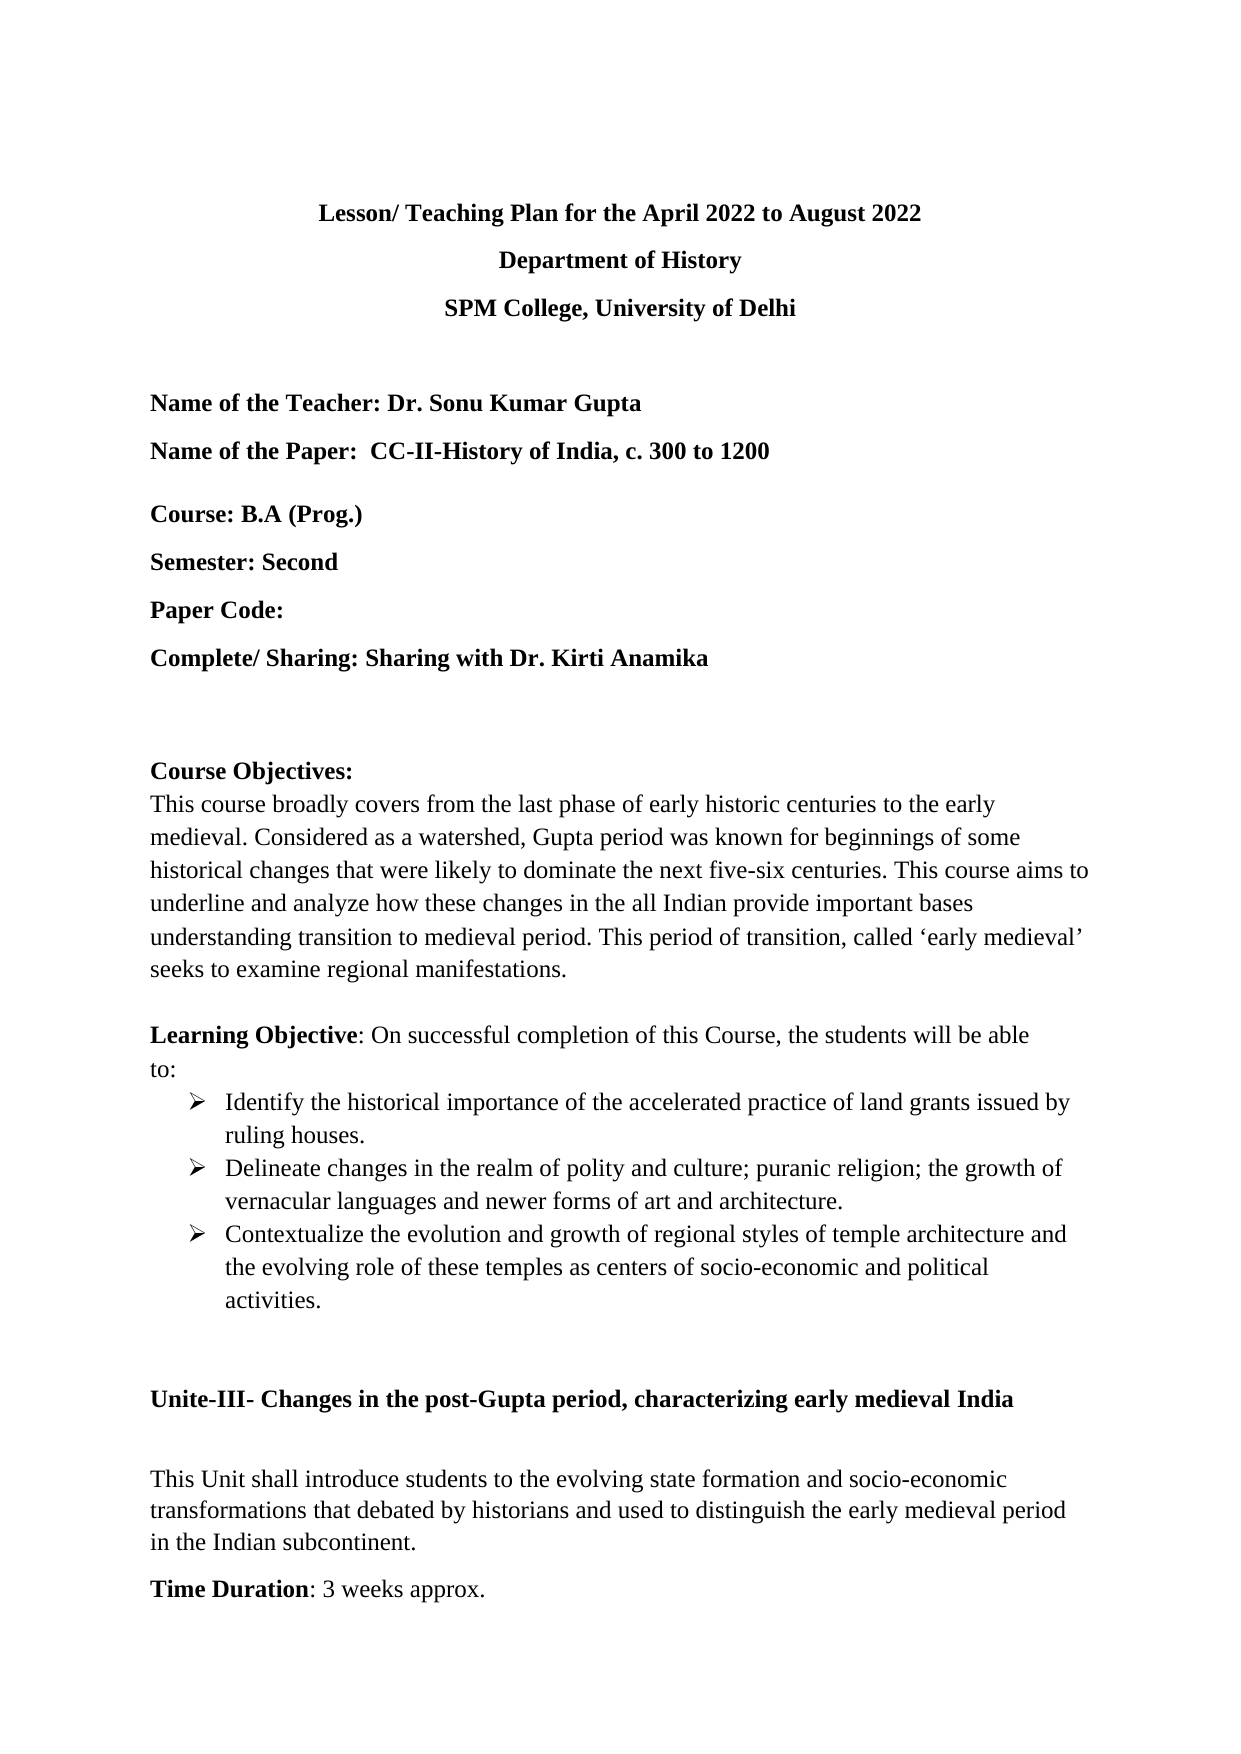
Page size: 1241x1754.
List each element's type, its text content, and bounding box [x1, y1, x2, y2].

text to: [150, 1054, 1090, 1082]
text Name of the Paper: CC-II-History of India, c. 300 to 1200 [150, 436, 1090, 465]
text Time Duration: 3 weeks approx. [150, 1574, 1090, 1603]
text Name of the Teacher: Dr. Sonu Kumar Gupta [150, 388, 1090, 417]
text Paper Code: [150, 595, 1090, 624]
text Lesson/ Teaching Plan for the April 2022 to August 2022 [150, 198, 1090, 226]
text Unite-III- Changes in the post-Gupta period, characterizing early medieval India [150, 1384, 1090, 1413]
list Contextualize the evolution and growth of regional styles of temple architecture and the evolving role of these temples as centers of socio-economic and political activities. [187, 1219, 1090, 1313]
text This Unit shall introduce students to the evolving state formation and socio-economic transformations that debated by historians and used to distinguish the early medieval period in the Indian subcontinent. [150, 1464, 1090, 1555]
text Department of History [150, 245, 1090, 274]
text Complete/ Sharing: Sharing with Dr. Kirti Anamika [150, 643, 1090, 671]
list Delineate changes in the realm of polity and culture; puranic religion; the growth of vernacular languages and newer forms of art and architecture. [187, 1153, 1090, 1214]
text This course broadly covers from the last phase of early historic centuries to the early medieval. Considered as a watershed, Gupta period was known for beginnings of some historical changes that were likely to dominate the next five-six centuries. This course aims to underline and analyze how these changes in the all Indian provide important bases understanding transition to medieval period. This period of transition, called ‘early medieval’ seeks to examine regional manifestations. [150, 789, 1090, 983]
text Learning Objective: On successful completion of this Course, the students will be able [150, 1021, 1090, 1049]
text SPM College, University of Delhi [150, 293, 1090, 322]
text Course: B.A (Prog.) [150, 499, 1090, 528]
text Semester: Second [150, 547, 1090, 576]
text Course Objectives: [150, 756, 1090, 785]
list Identify the historical importance of the accelerated practice of land grants issued by ruling houses. [187, 1087, 1090, 1148]
